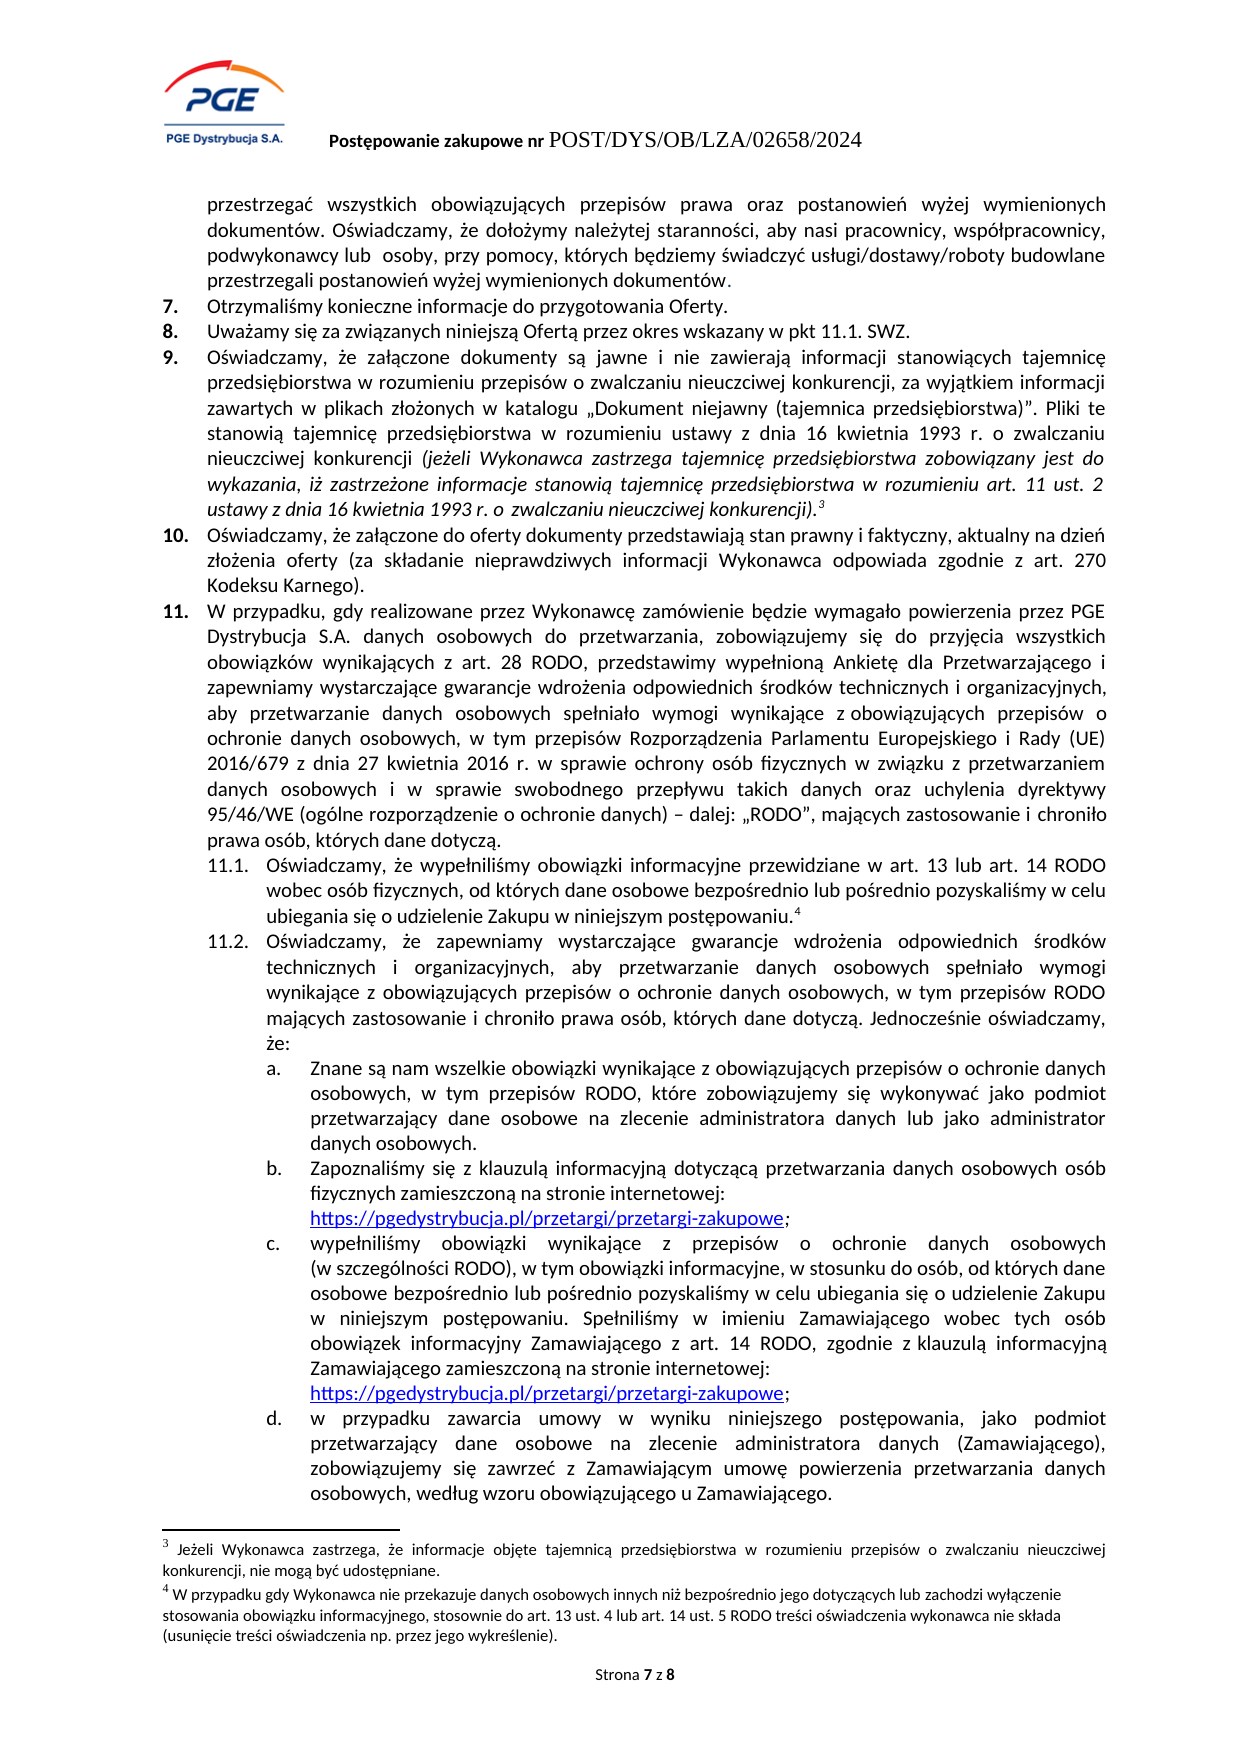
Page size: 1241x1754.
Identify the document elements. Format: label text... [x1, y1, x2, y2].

list Oświadczamy, że załączone do oferty dokumenty przedstawiają stan prawny i faktyczny, aktualny na dzień złożenia oferty (za składanie nieprawdziwych informacji Wykonawca odpowiada zgodnie z art. 270 Kodeksu Karnego). [162, 522, 1107, 598]
list w przypadku zawarcia umowy w wyniku niniejszego postępowania, jako podmiot przetwarzający dane osobowe na zlecenie administratora danych (Zamawiającego), zobowiązujemy się zawrzeć z Zamawiającym umowę powierzenia przetwarzania danych osobowych, według wzoru obowiązującego u Zamawiającego. [266, 1406, 1107, 1506]
list W przypadku, gdy realizowane przez Wykonawcę zamówienie będzie wymagało powierzenia przez PGE Dystrybucja S.A. danych osobowych do przetwarzania, zobowiązujemy się do przyjęcia wszystkich obowiązków wynikających z art. 28 RODO, przedstawimy wypełnioną Ankietę dla Przetwarzającego i zapewniamy wystarczające gwarancje wdrożenia odpowiednich środków technicznych i organizacyjnych, aby przetwarzanie danych osobowych spełniało wymogi wynikające z obowiązujących przepisów o ochronie danych osobowych, w tym przepisów Rozporządzenia Parlamentu Europejskiego i Rady (UE) 2016/679 z dnia 27 kwietnia 2016 r. w sprawie ochrony osób fizycznych w związku z przetwarzaniem danych osobowych i w sprawie swobodnego przepływu takich danych oraz uchylenia dyrektywy 95/46/WE (ogólne rozporządzenie o ochronie danych) – dalej: „RODO”, mających zastosowanie i chroniło prawa osób, których dane dotyczą. [162, 598, 1107, 852]
list Uważamy się za związanych niniejszą Ofertą przez okres wskazany w pkt 11.1. SWZ. [162, 318, 1107, 344]
list Znane są nam wszelkie obowiązki wynikające z obowiązujących przepisów o ochronie danych osobowych, w tym przepisów RODO, które zobowiązujemy się wykonywać jako podmiot przetwarzający dane osobowe na zlecenie administratora danych lub jako administrator danych osobowych. [266, 1056, 1107, 1156]
list Otrzymaliśmy konieczne informacje do przygotowania Oferty. [162, 293, 1107, 318]
picture [162, 59, 287, 147]
list https://pgedystrybucja.pl/przetargi/przetargi-zakupowe; [310, 1381, 1107, 1406]
list Oświadczamy, że załączone dokumenty są jawne i nie zawierają informacji stanowiących tajemnicę przedsiębiorstwa w rozumieniu przepisów o zwalczaniu nieuczciwej konkurencji, za wyjątkiem informacji zawartych w plikach złożonych w katalogu „Dokument niejawny (tajemnica przedsiębiorstwa)”. Pliki te stanowią tajemnicę przedsiębiorstwa w rozumieniu ustawy z dnia 16 kwietnia 1993 r. o zwalczaniu nieuczciwej konkurencji (jeżeli Wykonawca zastrzega tajemnicę przedsiębiorstwa zobowiązany jest do wykazania, iż zastrzeżone informacje stanowią tajemnicę przedsiębiorstwa w rozumieniu art. 11 ust. 2 ustawy z dnia 16 kwietnia 1993 r. o zwalczaniu nieuczciwej konkurencji). [162, 344, 1107, 522]
list wypełniliśmy obowiązki wynikające z przepisów o ochronie danych osobowych (w szczególności RODO), w tym obowiązki informacyjne, w stosunku do osób, od których dane osobowe bezpośrednio lub pośrednio pozyskaliśmy w celu ubiegania się o udzielenie Zakupu w niniejszym postępowaniu. Spełniliśmy w imieniu Zamawiającego wobec tych osób obowiązek informacyjny Zamawiającego z art. 14 RODO, zgodnie z klauzulą informacyjną Zamawiającego zamieszczoną na stronie internetowej: [266, 1231, 1107, 1381]
list 11.2. Oświadczamy, że zapewniamy wystarczające gwarancje wdrożenia odpowiednich środków technicznych i organizacyjnych, aby przetwarzanie danych osobowych spełniało wymogi wynikające z obowiązujących przepisów o ochronie danych osobowych, w tym przepisów RODO mających zastosowanie i chroniło prawa osób, których dane dotyczą. Jednocześnie oświadczamy, że: [207, 928, 1107, 1056]
list https://pgedystrybucja.pl/przetargi/przetargi-zakupowe; [310, 1206, 1107, 1231]
list Zapoznaliśmy się z klauzulą informacyjną dotyczącą przetwarzania danych osobowych osób fizycznych zamieszczoną na stronie internetowej: [266, 1156, 1107, 1206]
list 11.1. Oświadczamy, że wypełniliśmy obowiązki informacyjne przewidziane w art. 13 lub art. 14 RODO wobec osób fizycznych, od których dane osobowe bezpośrednio lub pośrednio pozyskaliśmy w celu ubiegania się o udzielenie Zakupu w niniejszym postępowaniu. [207, 852, 1107, 928]
